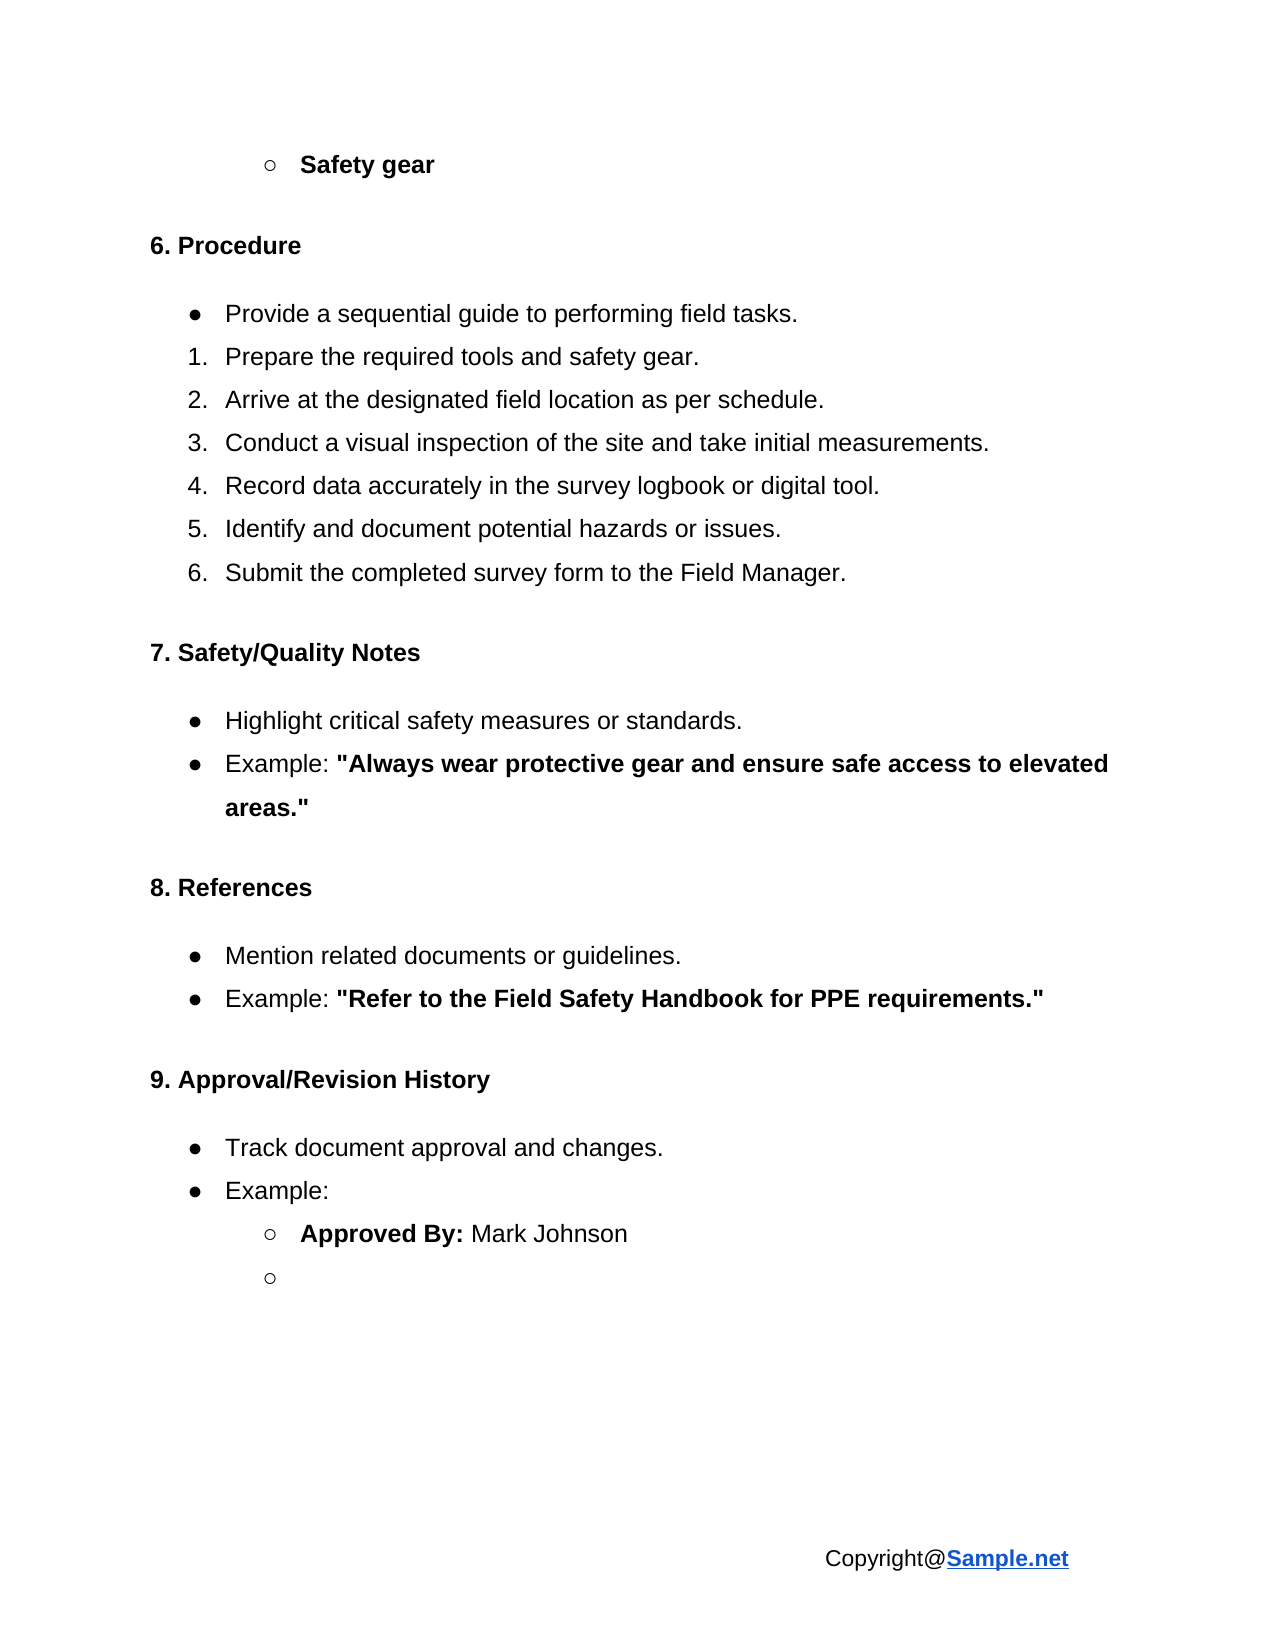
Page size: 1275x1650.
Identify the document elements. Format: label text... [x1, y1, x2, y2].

list Conduct a visual inspection of the site and take initial measurements. [187, 428, 1125, 457]
subtitle 6. Procedure [150, 231, 1125, 259]
list Example: "Always wear protective gear and ensure safe access to elevated areas." [187, 749, 1125, 821]
subtitle 7. Safety/Quality Notes [150, 638, 1125, 667]
list Provide a sequential guide to performing field tasks. [187, 299, 1125, 327]
list Safety gear [262, 150, 1125, 179]
list Prepare the required tools and safety gear. [187, 342, 1125, 371]
subtitle 9. Approval/Revision History [150, 1065, 1125, 1094]
list Record data accurately in the survey logbook or digital tool. [187, 471, 1125, 500]
list Submit the completed survey form to the Field Manager. [187, 557, 1125, 586]
list Highlight critical safety measures or standards. [187, 706, 1125, 735]
list Approved By: Mark Johnson [262, 1219, 1125, 1248]
list Example: "Refer to the Field Safety Handbook for PPE requirements." [187, 984, 1125, 1013]
list Identify and document potential hazards or issues. [187, 514, 1125, 543]
list Mention related documents or guidelines. [187, 941, 1125, 970]
list Track document approval and changes. [187, 1133, 1125, 1162]
list Example: [187, 1176, 1125, 1205]
list Arrive at the designated field location as per schedule. [187, 385, 1125, 414]
subtitle 8. References [150, 873, 1125, 902]
